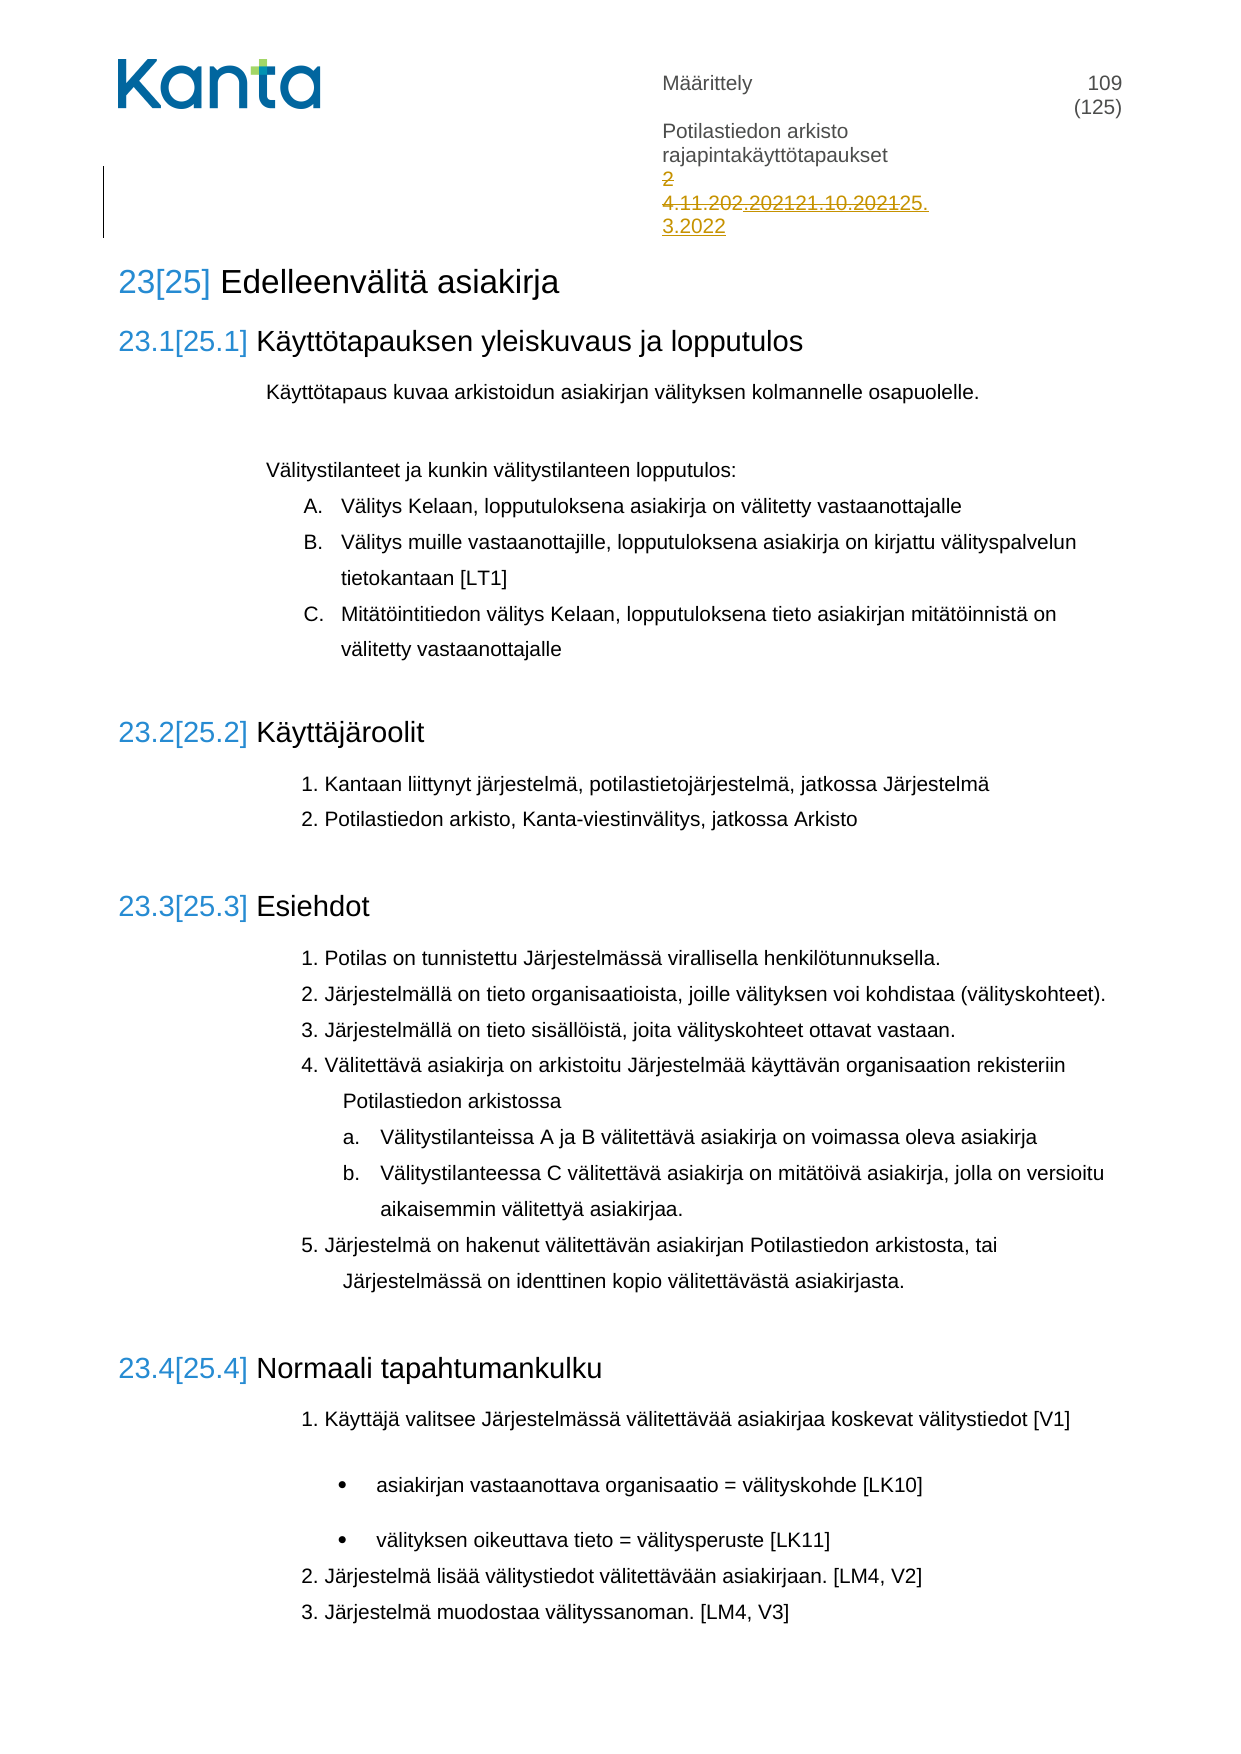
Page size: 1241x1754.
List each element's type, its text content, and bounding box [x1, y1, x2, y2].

list asiakirjan vastaanottava organisaatio = välityskohde [LK10] [339, 1470, 1122, 1497]
subtitle Normaali tapahtumankulku [118, 1351, 1122, 1384]
list Välitystilanteessa C välitettävä asiakirja on mitätöivä asiakirja, jolla on versioitu aikaisemmin välitettyä asiakirjaa. [343, 1161, 1122, 1221]
list Välitys Kelaan, lopputuloksena asiakirja on välitetty vastaanottajalle [303, 493, 1122, 517]
picture [118, 59, 321, 109]
list Järjestelmä muodostaa välityssanoman. [LM4, V3] [301, 1600, 1122, 1624]
list Välitys muille vastaanottajille, lopputuloksena asiakirja on kirjattu välityspalvelun tietokantaan [LT1] [303, 529, 1122, 589]
list Järjestelmällä on tieto sisällöistä, joita välityskohteet ottavat vastaan. [301, 1017, 1122, 1041]
list Potilas on tunnistettu Järjestelmässä virallisella henkilötunnuksella. [301, 946, 1122, 969]
list Potilastiedon arkisto, Kanta-viestinvälitys, jatkossa Arkisto [301, 807, 1122, 831]
subtitle Käyttötapauksen yleiskuvaus ja lopputulos [118, 323, 1122, 357]
text Välitystilanteet ja kunkin välitystilanteen lopputulos: [266, 458, 1122, 482]
list Järjestelmä on hakenut välitettävän asiakirjan Potilastiedon arkistosta, tai Järjestelmässä on identtinen kopio välitettävästä asiakirjasta. [301, 1233, 1122, 1293]
subtitle Esiehdot [118, 889, 1122, 923]
list välityksen oikeuttava tieto = välitysperuste [LK11] [339, 1524, 1122, 1551]
subtitle Edelleenvälitä asiakirja [118, 262, 1122, 301]
subtitle Käyttäjäroolit [118, 715, 1122, 748]
list Järjestelmällä on tieto organisaatioista, joille välityksen voi kohdistaa (välityskohteet). [301, 981, 1122, 1005]
list Järjestelmä lisää välitystiedot välitettävään asiakirjaan. [LM4, V2] [301, 1564, 1122, 1588]
list Välitettävä asiakirja on arkistoitu Järjestelmää käyttävän organisaation rekisteriin Potilastiedon arkistossa [301, 1053, 1122, 1113]
list Mitätöintitiedon välitys Kelaan, lopputuloksena tieto asiakirjan mitätöinnistä on välitetty vastaanottajalle [303, 601, 1122, 661]
text Käyttötapaus kuvaa arkistoidun asiakirjan välityksen kolmannelle osapuolelle. [266, 380, 1122, 404]
list Välitystilanteissa A ja B välitettävä asiakirja on voimassa oleva asiakirja [343, 1125, 1122, 1149]
list Kantaan liittynyt järjestelmä, potilastietojärjestelmä, jatkossa Järjestelmä [301, 771, 1122, 795]
list Käyttäjä valitsee Järjestelmässä välitettävää asiakirjaa koskevat välitystiedot [V1] [301, 1407, 1122, 1431]
